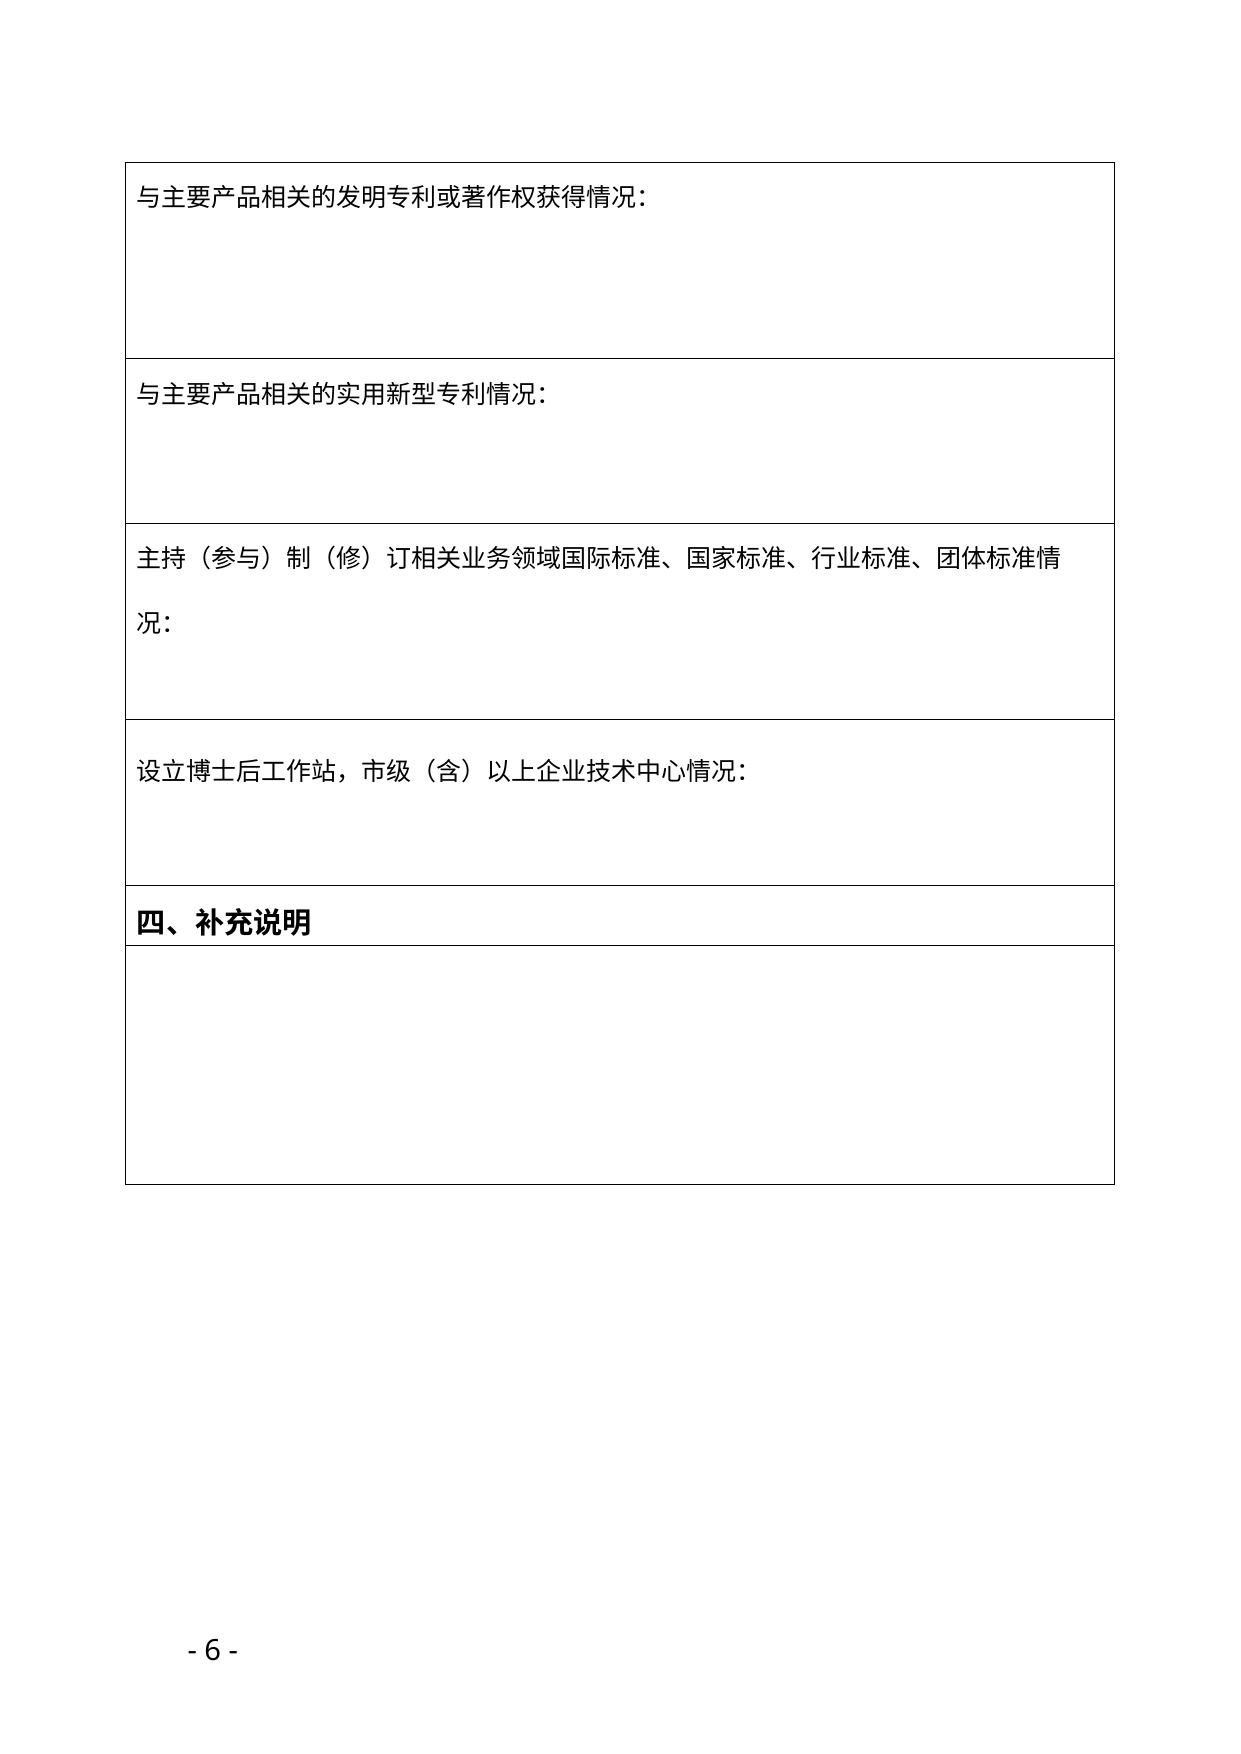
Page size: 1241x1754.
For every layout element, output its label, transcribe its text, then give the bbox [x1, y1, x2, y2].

table_cell 设立博士后工作站，市级（含）以上企业技术中心情况： [126, 720, 1114, 884]
table_cell 与主要产品相关的发明专利或著作权获得情况： [126, 163, 1114, 358]
table_cell 主持（参与）制（修）订相关业务领域国际标准、国家标准、行业标准、团体标准情况： [126, 524, 1114, 719]
table_cell 与主要产品相关的实用新型专利情况： [126, 359, 1114, 523]
table_cell 四、补充说明 [126, 886, 1114, 945]
table_cell [126, 946, 1114, 1184]
